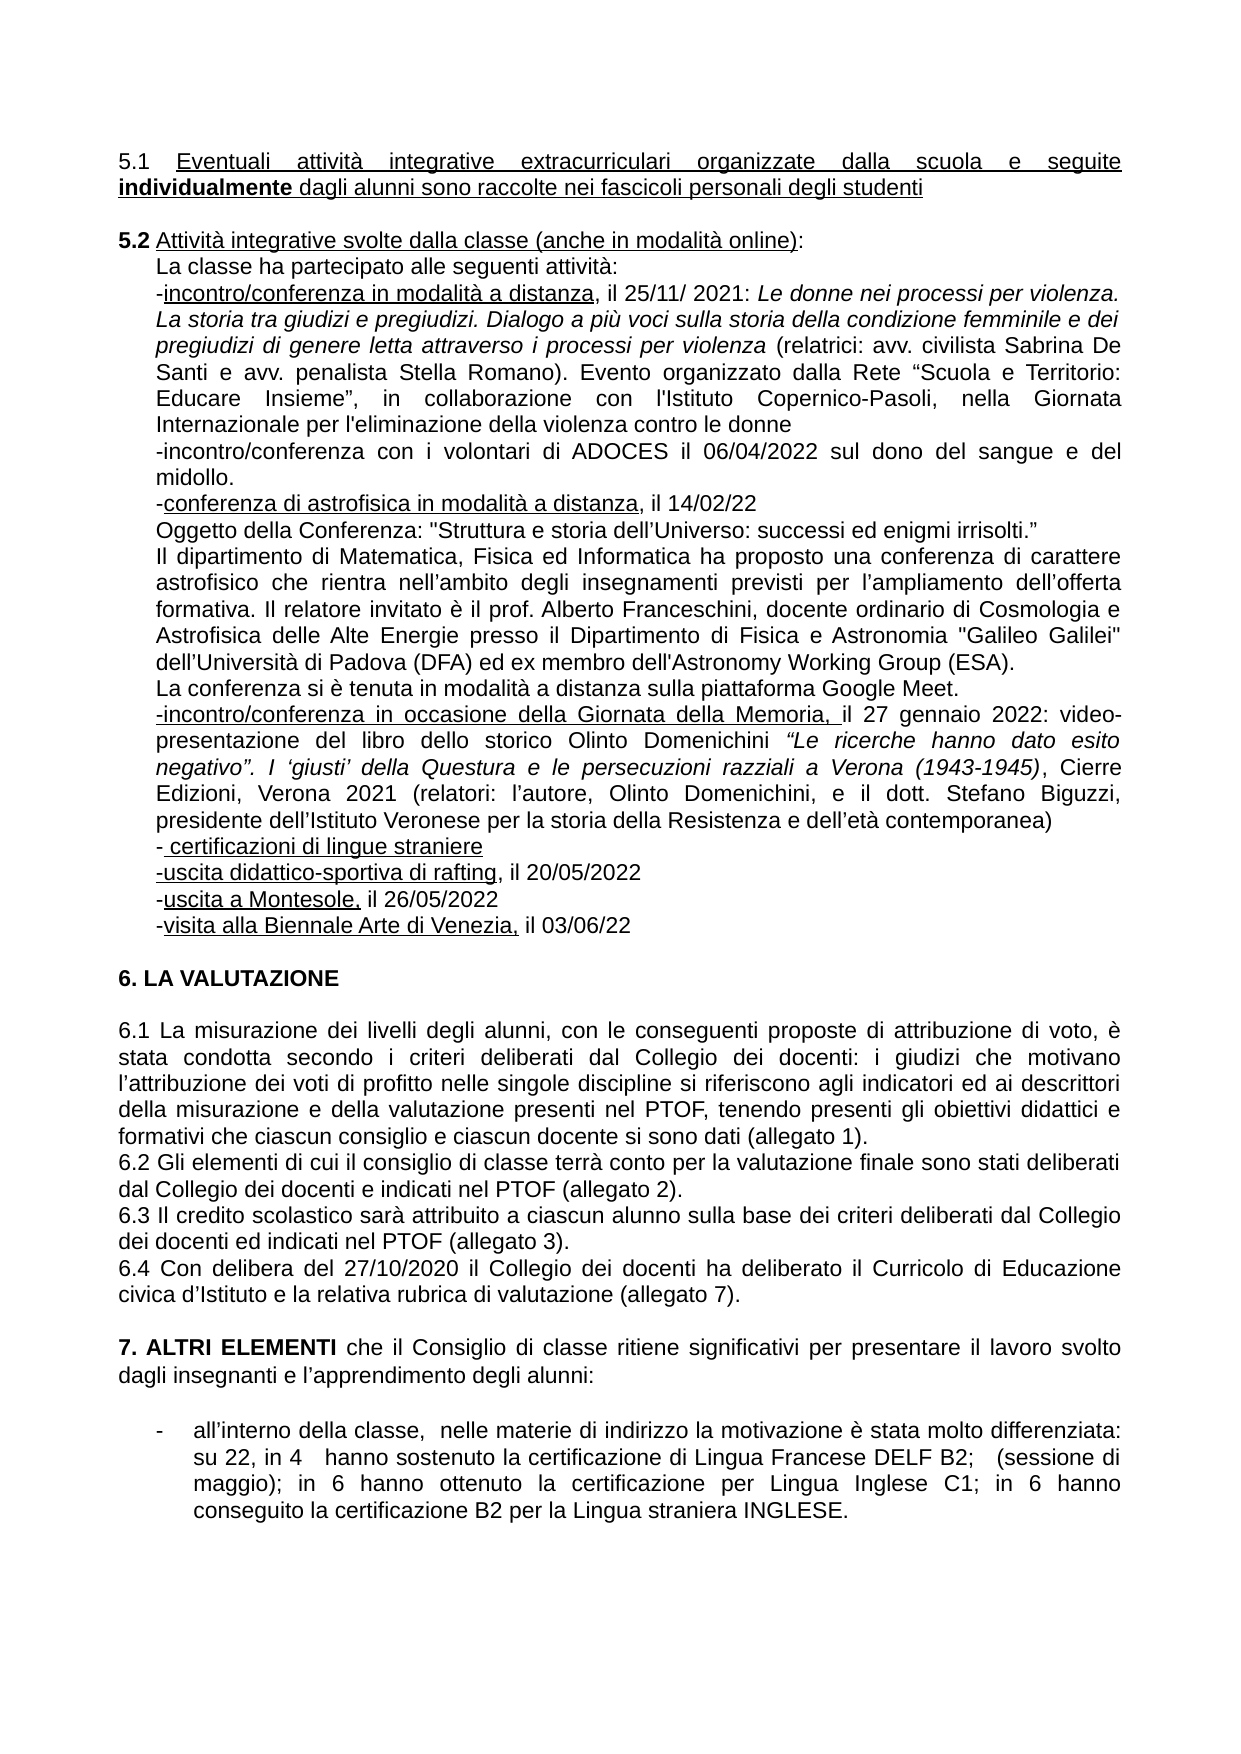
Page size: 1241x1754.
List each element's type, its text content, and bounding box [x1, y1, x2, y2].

text -conferenza di astrofisica in modalità a distanza, il 14/02/22 [156, 490, 1122, 517]
text -incontro/conferenza in modalità a distanza, il 25/11/ 2021: Le donne nei processi per violenza. La storia tra giudizi e pregiudizi. Dialogo a più voci sulla storia della condizione femminile e dei pregiudizi di genere letta attraverso i processi per violenza (relatrici: avv. civilista Sabrina De Santi e avv. penalista Stella Romano). Evento organizzato dalla Rete “Scuola e Territorio: Educare Insieme”, in collaborazione con l'Istituto Copernico-Pasoli, nella Giornata Internazionale per l'eliminazione della violenza contro le donne [156, 279, 1122, 438]
text 6.3 Il credito scolastico sarà attribuito a ciascun alunno sulla base dei criteri deliberati dal Collegio dei docenti ed indicati nel PTOF (allegato 3). [118, 1202, 1122, 1254]
text 6.4 Con delibera del 27/10/2020 il Collegio dei docenti ha deliberato il Curricolo di Educazione civica d’Istituto e la relativa rubrica di valutazione (allegato 7). [118, 1254, 1122, 1307]
text Il dipartimento di Matematica, Fisica ed Informatica ha proposto una conferenza di carattere astrofisico che rientra nell’ambito degli insegnamenti previsti per l’ampliamento dell’offerta formativa. Il relatore invitato è il prof. Alberto Franceschini, docente ordinario di Cosmologia e Astrofisica delle Alte Energie presso il Dipartimento di Fisica e Astronomia "Galileo Galilei" dell’Università di Padova (DFA) ed ex membro dell'Astronomy Working Group (ESA). [156, 543, 1122, 675]
text 5.1 Eventuali attività integrative extracurriculari organizzate dalla scuola e seguite individualmente dagli alunni sono raccolte nei fascicoli personali degli studenti [118, 148, 1122, 200]
text 7. ALTRI ELEMENTI che il Consiglio di classe ritiene significativi per presentare il lavoro svolto dagli insegnanti e l’apprendimento degli alunni: [118, 1334, 1122, 1389]
text -uscita a Montesole, il 26/05/2022 [156, 886, 1122, 912]
text -incontro/conferenza con i volontari di ADOCES il 06/04/2022 sul dono del sangue e del midollo. [156, 438, 1122, 490]
text 6.2 Gli elementi di cui il consiglio di classe terrà conto per la valutazione finale sono stati deliberati dal Collegio dei docenti e indicati nel PTOF (allegato 2). [118, 1149, 1122, 1202]
text La classe ha partecipato alle seguenti attività: [156, 253, 1122, 279]
text -visita alla Biennale Arte di Venezia, il 03/06/22 [156, 912, 1122, 938]
text -uscita didattico-sportiva di rafting, il 20/05/2022 [156, 859, 1122, 886]
text La conferenza si è tenuta in modalità a distanza sulla piattaforma Google Meet. [156, 675, 1122, 701]
text - certificazioni di lingue straniere [156, 833, 1122, 859]
list Attività integrative svolte dalla classe (anche in modalità online): [118, 227, 1122, 253]
list all’interno della classe, nelle materie di indirizzo la motivazione è stata molto differenziata: su 22, in 4 hanno sostenuto la certificazione di Lingua Francese DELF B2; (sessione di maggio); in 6 hanno ottenuto la certificazione per Lingua Inglese C1; in 6 hanno conseguito la certificazione B2 per la Lingua straniera INGLESE. [156, 1417, 1122, 1523]
text 6. LA VALUTAZIONE [118, 965, 1122, 991]
text -incontro/conferenza in occasione della Giornata della Memoria, il 27 gennaio 2022: video-presentazione del libro dello storico Olinto Domenichini “Le ricerche hanno dato esito negativo”. I ‘giusti’ della Questura e le persecuzioni razziali a Verona (1943-1945), Cierre Edizioni, Verona 2021 (relatori: l’autore, Olinto Domenichini, e il dott. Stefano Biguzzi, presidente dell’Istituto Veronese per la storia della Resistenza e dell’età contemporanea) [156, 701, 1122, 833]
text 6.1 La misurazione dei livelli degli alunni, con le conseguenti proposte di attribuzione di voto, è stata condotta secondo i criteri deliberati dal Collegio dei docenti: i giudizi che motivano l’attribuzione dei voti di profitto nelle singole discipline si riferiscono agli indicatori ed ai descrittori della misurazione e della valutazione presenti nel PTOF, tenendo presenti gli obiettivi didattici e formativi che ciascun consiglio e ciascun docente si sono dati (allegato 1). [118, 1017, 1122, 1149]
text Oggetto della Conferenza: "Struttura e storia dell’Universo: successi ed enigmi irrisolti.” [156, 517, 1122, 543]
